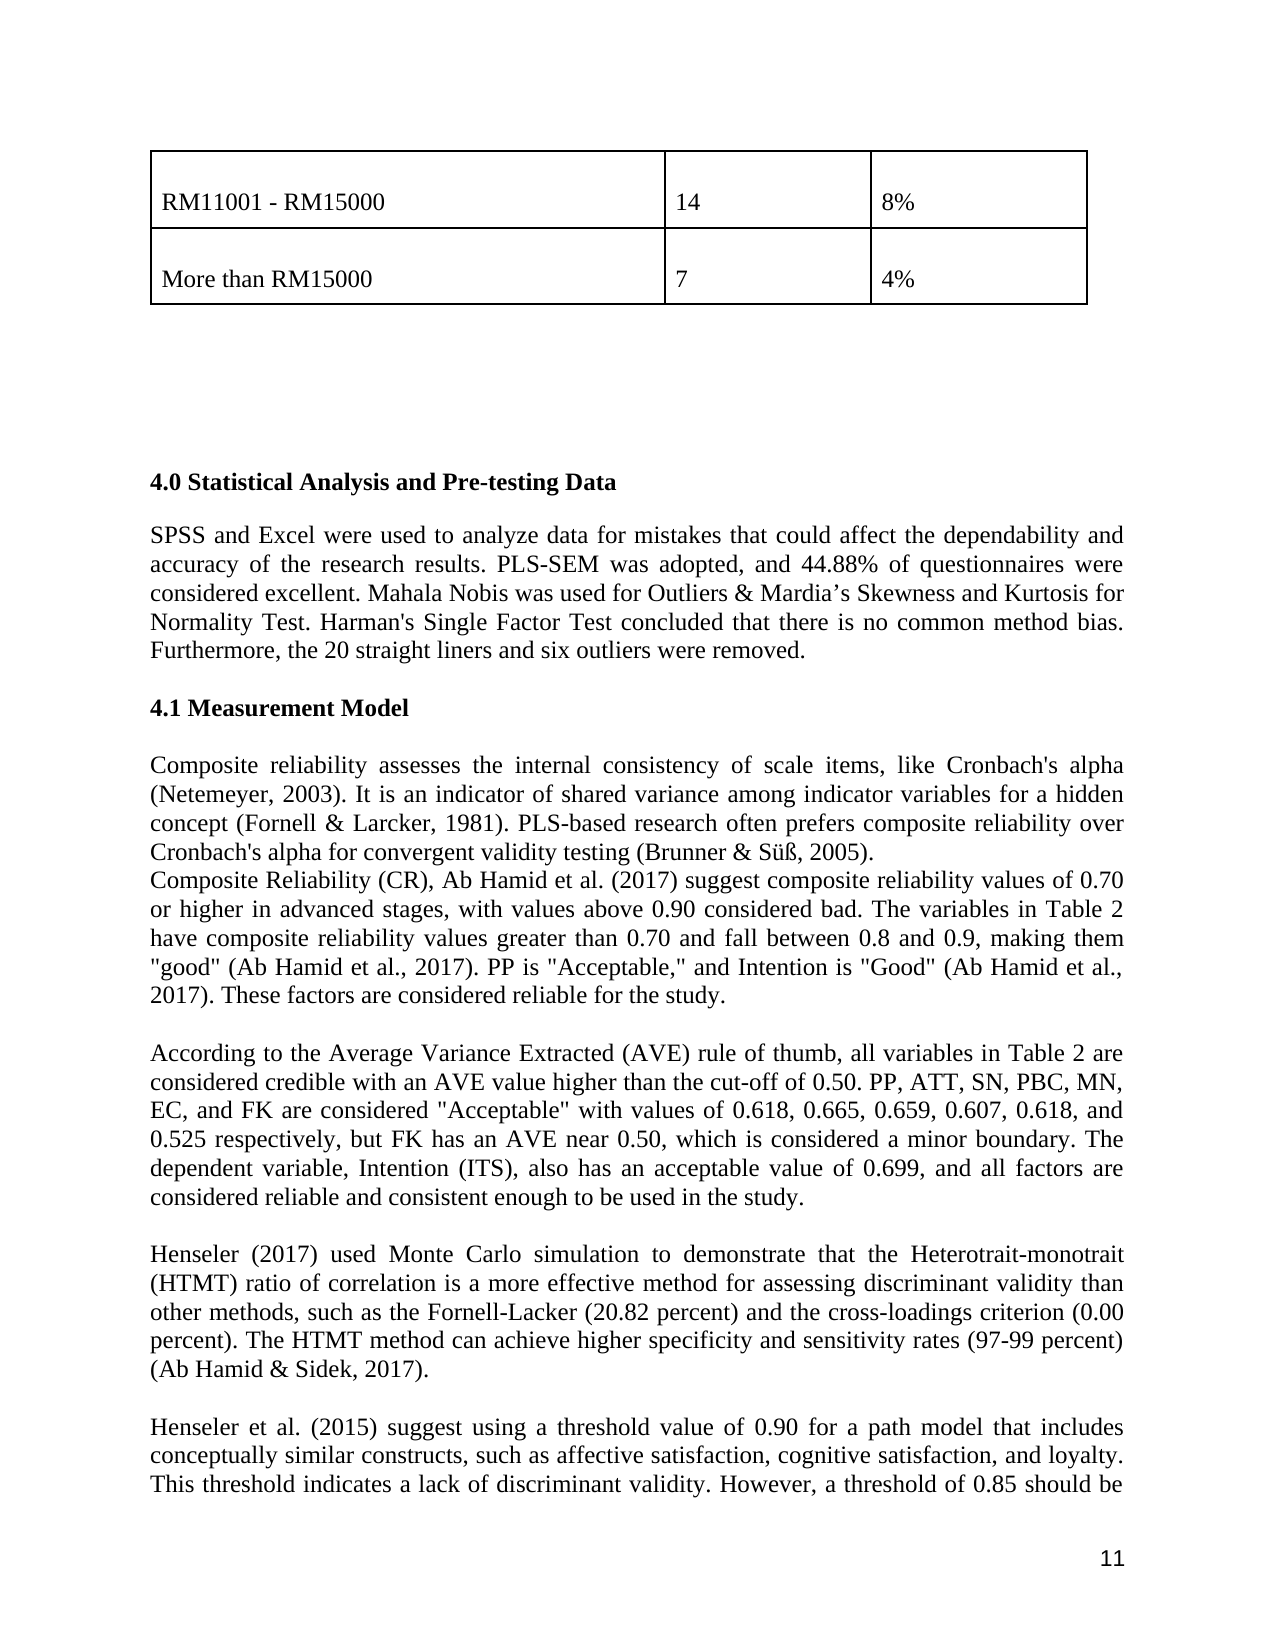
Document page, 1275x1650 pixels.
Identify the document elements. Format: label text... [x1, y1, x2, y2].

table_cell 14 [666, 152, 870, 227]
text Composite Reliability (CR), Ab Hamid et al. (2017) suggest composite reliability values of 0.70 or higher in advanced stages, with values above 0.90 considered bad. The variables in Table 2 have composite reliability values greater than 0.70 and fall between 0.8 and 0.9, making them "good" (Ab Hamid et al., 2017). PP is "Acceptable," and Intention is "Good" (Ab Hamid et al., 2017). These factors are considered reliable for the study. [150, 865, 1125, 1009]
text Henseler (2017) used Monte Carlo simulation to demonstrate that the Heterotrait-monotrait (HTMT) ratio of correlation is a more effective method for assessing discriminant validity than other methods, such as the Fornell-Lacker (20.82 percent) and the cross-loadings criterion (0.00 percent). The HTMT method can achieve higher specificity and sensitivity rates (97-99 percent) (Ab Hamid & Sidek, 2017). [150, 1239, 1125, 1383]
text Composite reliability assesses the internal consistency of scale items, like Cronbach's alpha (Netemeyer, 2003). It is an indicator of shared variance among indicator variables for a hidden concept (Fornell & Larcker, 1981). PLS-based research often prefers composite reliability over Cronbach's alpha for convergent validity testing (Brunner & Süß, 2005). [150, 750, 1125, 865]
text 4.0 Statistical Analysis and Pre-testing Data [150, 467, 1125, 495]
text According to the Average Variance Extracted (AVE) rule of thumb, all variables in Table 2 are considered credible with an AVE value higher than the cut-off of 0.50. PP, ATT, SN, PBC, MN, EC, and FK are considered "Acceptable" with values of 0.618, 0.665, 0.659, 0.607, 0.618, and 0.525 respectively, but FK has an AVE near 0.50, which is considered a minor boundary. The dependent variable, Intention (ITS), also has an acceptable value of 0.699, and all factors are considered reliable and consistent enough to be used in the study. [150, 1038, 1125, 1210]
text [150, 1412, 1125, 1498]
table_cell 4% [872, 229, 1086, 303]
table_cell 8% [872, 152, 1086, 227]
table_cell RM11001 - RM15000 [152, 152, 664, 227]
table_cell 7 [666, 229, 870, 303]
text 4.1 Measurement Model [150, 693, 1125, 722]
table_cell More than RM15000 [152, 229, 664, 303]
text SPSS and Excel were used to analyze data for mistakes that could affect the dependability and accuracy of the research results. PLS-SEM was adopted, and 44.88% of questionnaires were considered excellent. Mahala Nobis was used for Outliers & Mardia’s Skewness and Kurtosis for Normality Test. Harman's Single Factor Test concluded that there is no common method bias. Furthermore, the 20 straight liners and six outliers were removed. [150, 520, 1125, 664]
